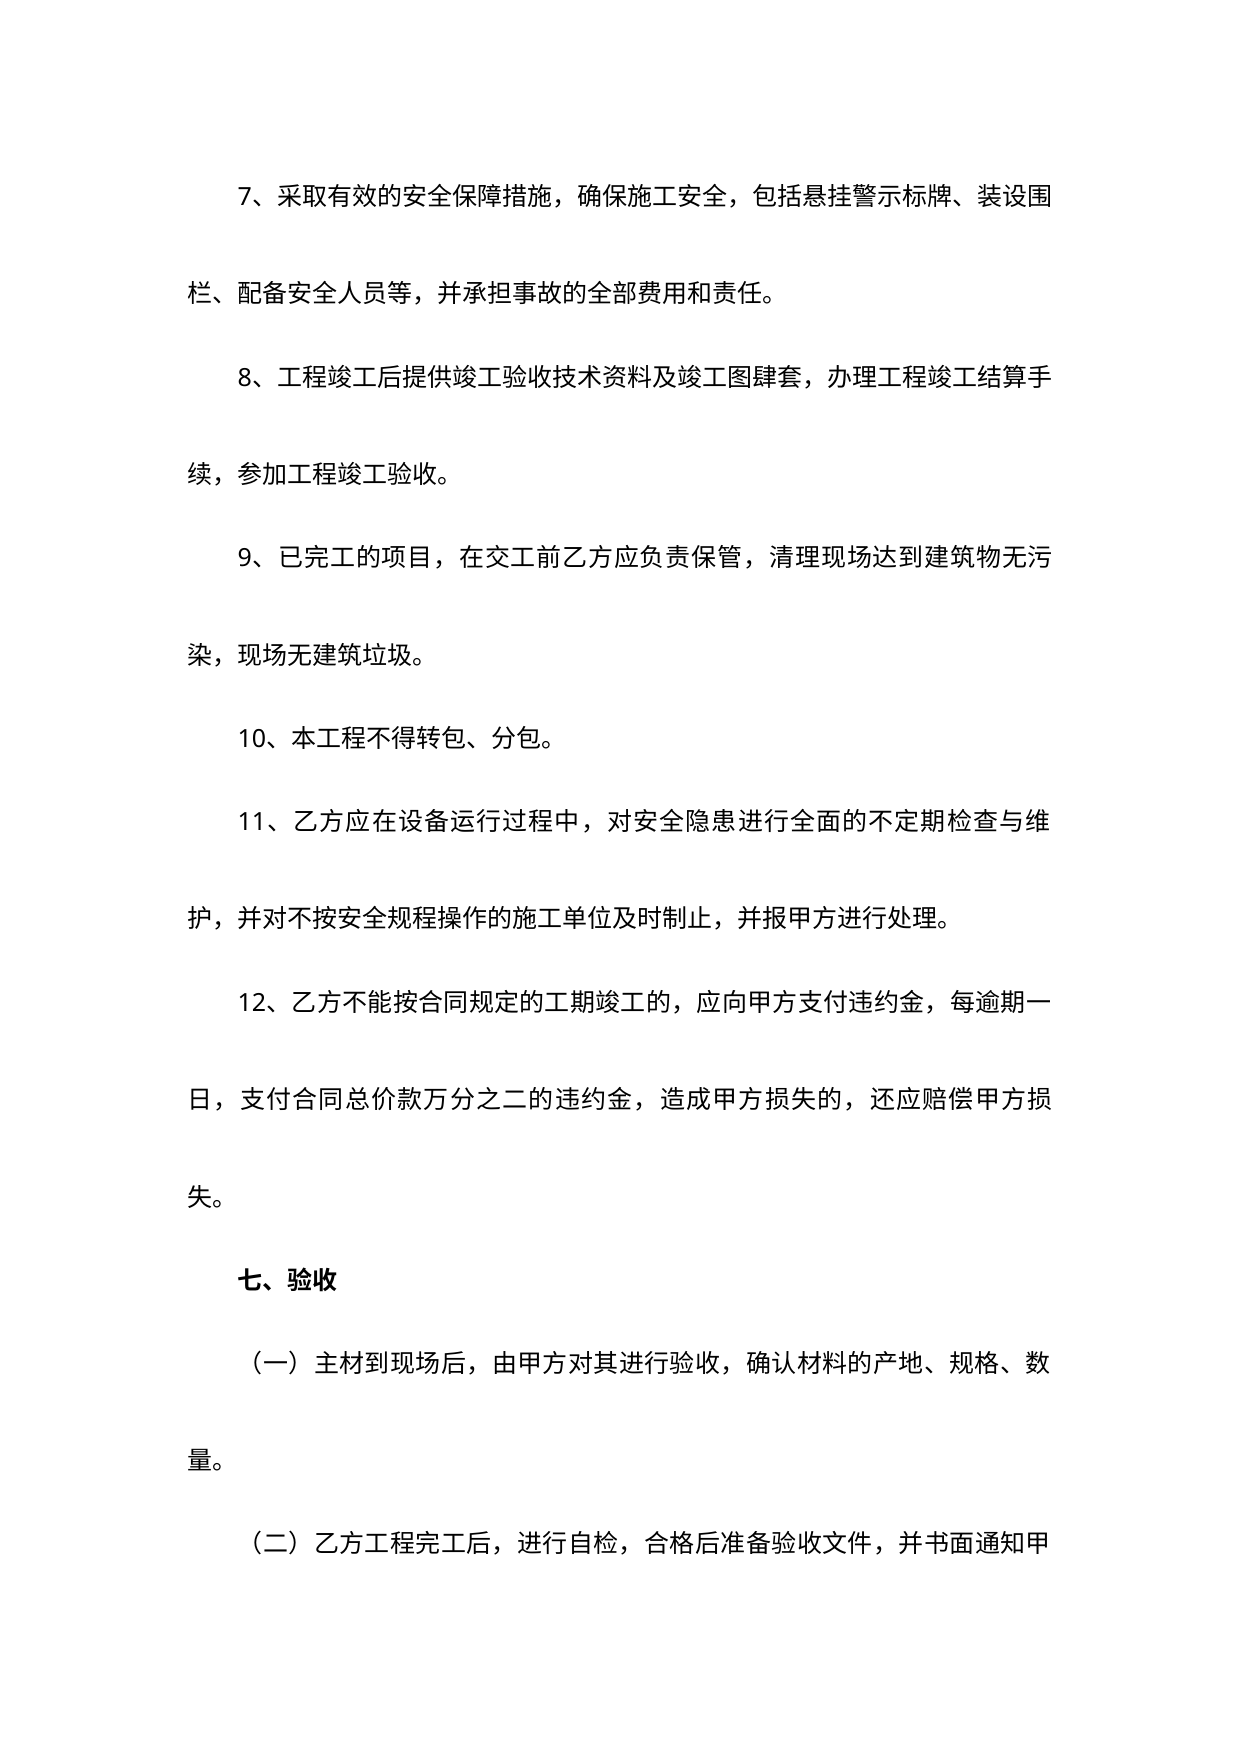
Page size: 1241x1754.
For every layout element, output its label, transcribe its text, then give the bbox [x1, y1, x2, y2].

text 10、本工程不得转包、分包。 [187, 704, 1053, 769]
text 7、采取有效的安全保障措施，确保施工安全，包括悬挂警示标牌、装设围栏、配备安全人员等，并承担事故的全部费用和责任。 [187, 162, 1053, 324]
text 9、已完工的项目，在交工前乙方应负责保管，清理现场达到建筑物无污染，现场无建筑垃圾。 [187, 523, 1053, 686]
text 12、乙方不能按合同规定的工期竣工的，应向甲方支付违约金，每逾期一日，支付合同总价款万分之二的违约金，造成甲方损失的，还应赔偿甲方损失。 [187, 968, 1053, 1228]
text 8、工程竣工后提供竣工验收技术资料及竣工图肆套，办理工程竣工结算手续，参加工程竣工验收。 [187, 343, 1053, 505]
text （一）主材到现场后，由甲方对其进行验收，确认材料的产地、规格、数量。 [187, 1329, 1053, 1491]
text 七、验收 [187, 1246, 1053, 1311]
text 11、乙方应在设备运行过程中，对安全隐患进行全面的不定期检查与维护，并对不按安全规程操作的施工单位及时制止，并报甲方进行处理。 [187, 787, 1053, 949]
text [187, 1509, 1053, 1574]
